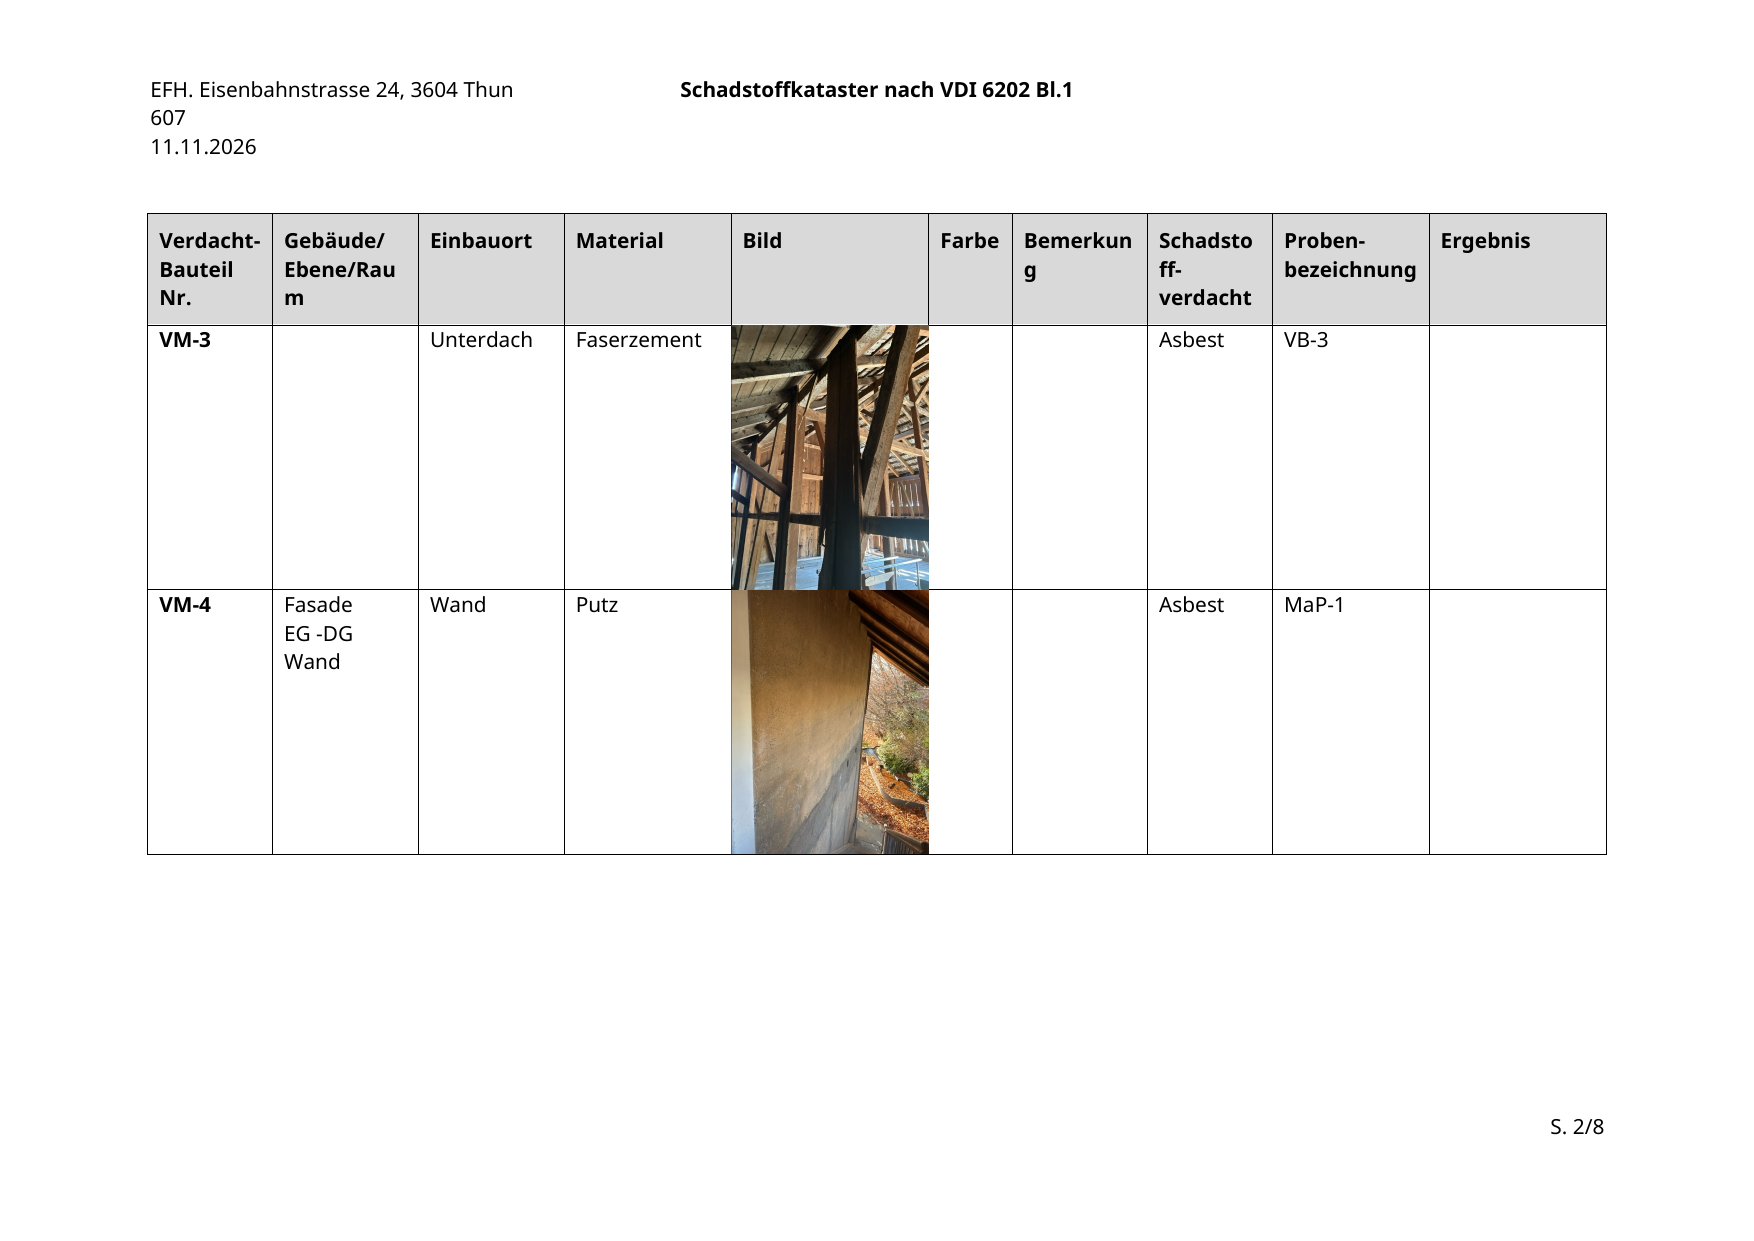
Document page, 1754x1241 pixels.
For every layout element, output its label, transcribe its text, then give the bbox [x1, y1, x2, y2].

table_header Schadstoff-verdacht [1148, 214, 1272, 324]
table_cell VB-3 [1273, 326, 1429, 589]
table_cell [1013, 590, 1147, 854]
table_cell [1013, 326, 1147, 589]
table_cell [1430, 326, 1606, 589]
table_cell [929, 326, 1012, 589]
table_cell Fasade EG -DG Wand [273, 590, 418, 854]
table_header Verdacht-Bauteil Nr. [148, 214, 272, 324]
table_cell MaP-1 [1273, 590, 1429, 854]
table_cell VM-3 [148, 326, 272, 589]
table_header Einbauort [419, 214, 564, 324]
table_header Proben-bezeichnung [1273, 214, 1429, 324]
table_cell Unterdach [419, 326, 564, 589]
table_header Gebäude/ Ebene/Raum [273, 214, 418, 324]
table_cell Asbest [1148, 590, 1272, 854]
table_cell VM-4 [148, 590, 272, 854]
table_cell [929, 590, 1012, 854]
table_cell Putz [565, 590, 731, 854]
table_cell Wand [419, 590, 564, 854]
table_cell Faserzement [565, 326, 731, 589]
table_header Ergebnis [1430, 214, 1606, 324]
table_cell [1430, 590, 1606, 854]
table_header Bemerkung [1013, 214, 1147, 324]
table_cell [273, 326, 418, 589]
table_header Material [565, 214, 731, 324]
picture [731, 325, 929, 854]
table_cell Asbest [1148, 326, 1272, 589]
table_header Bild [732, 214, 928, 324]
table_header Farbe [929, 214, 1012, 324]
